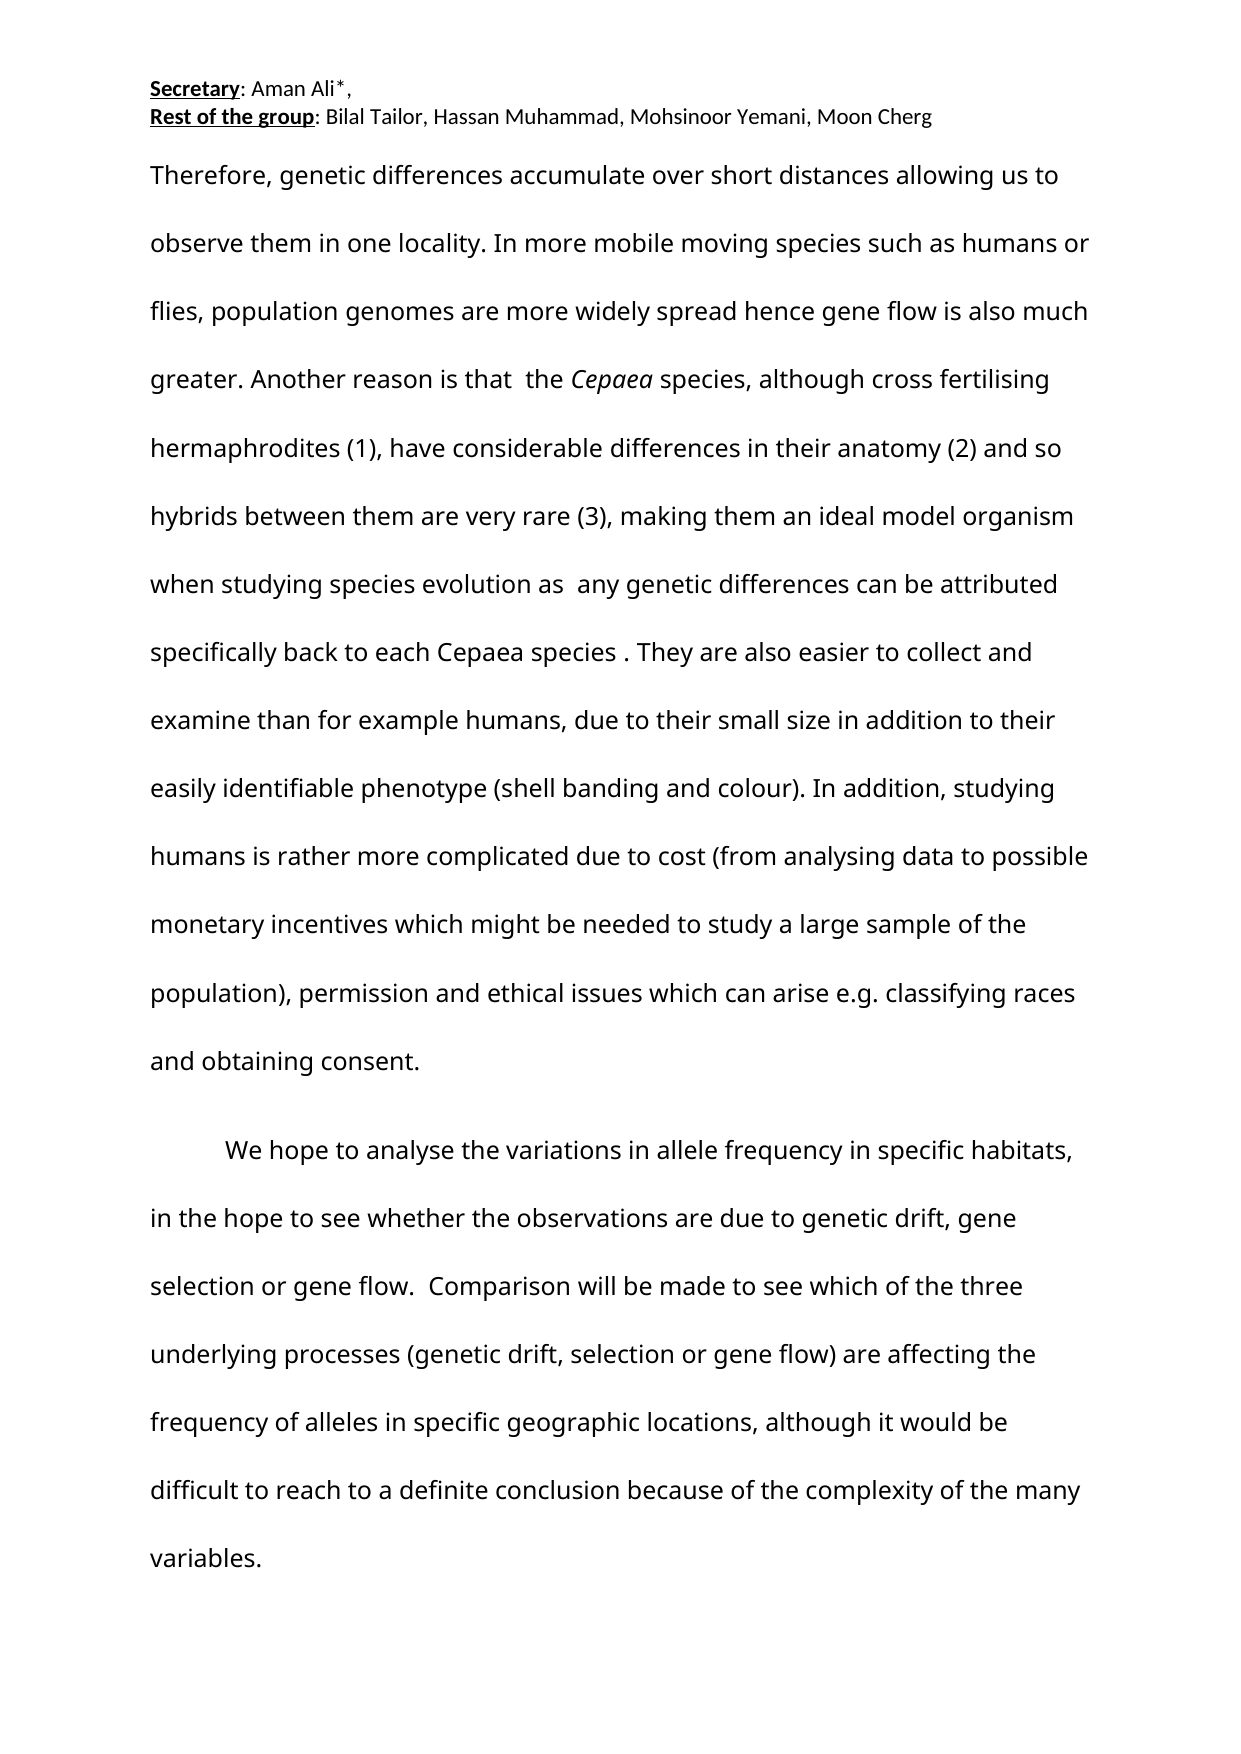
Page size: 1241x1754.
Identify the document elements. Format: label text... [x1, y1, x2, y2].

text We hope to analyse the variations in allele frequency in specific habitats, in the hope to see whether the observations are due to genetic drift, gene selection or gene flow. Comparison will be made to see which of the three underlying processes (genetic drift, selection or gene flow) are affecting the frequency of alleles in specific geographic locations, although it would be difficult to reach to a definite conclusion because of the complexity of the many variables. [150, 1132, 1090, 1575]
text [150, 158, 1090, 1077]
